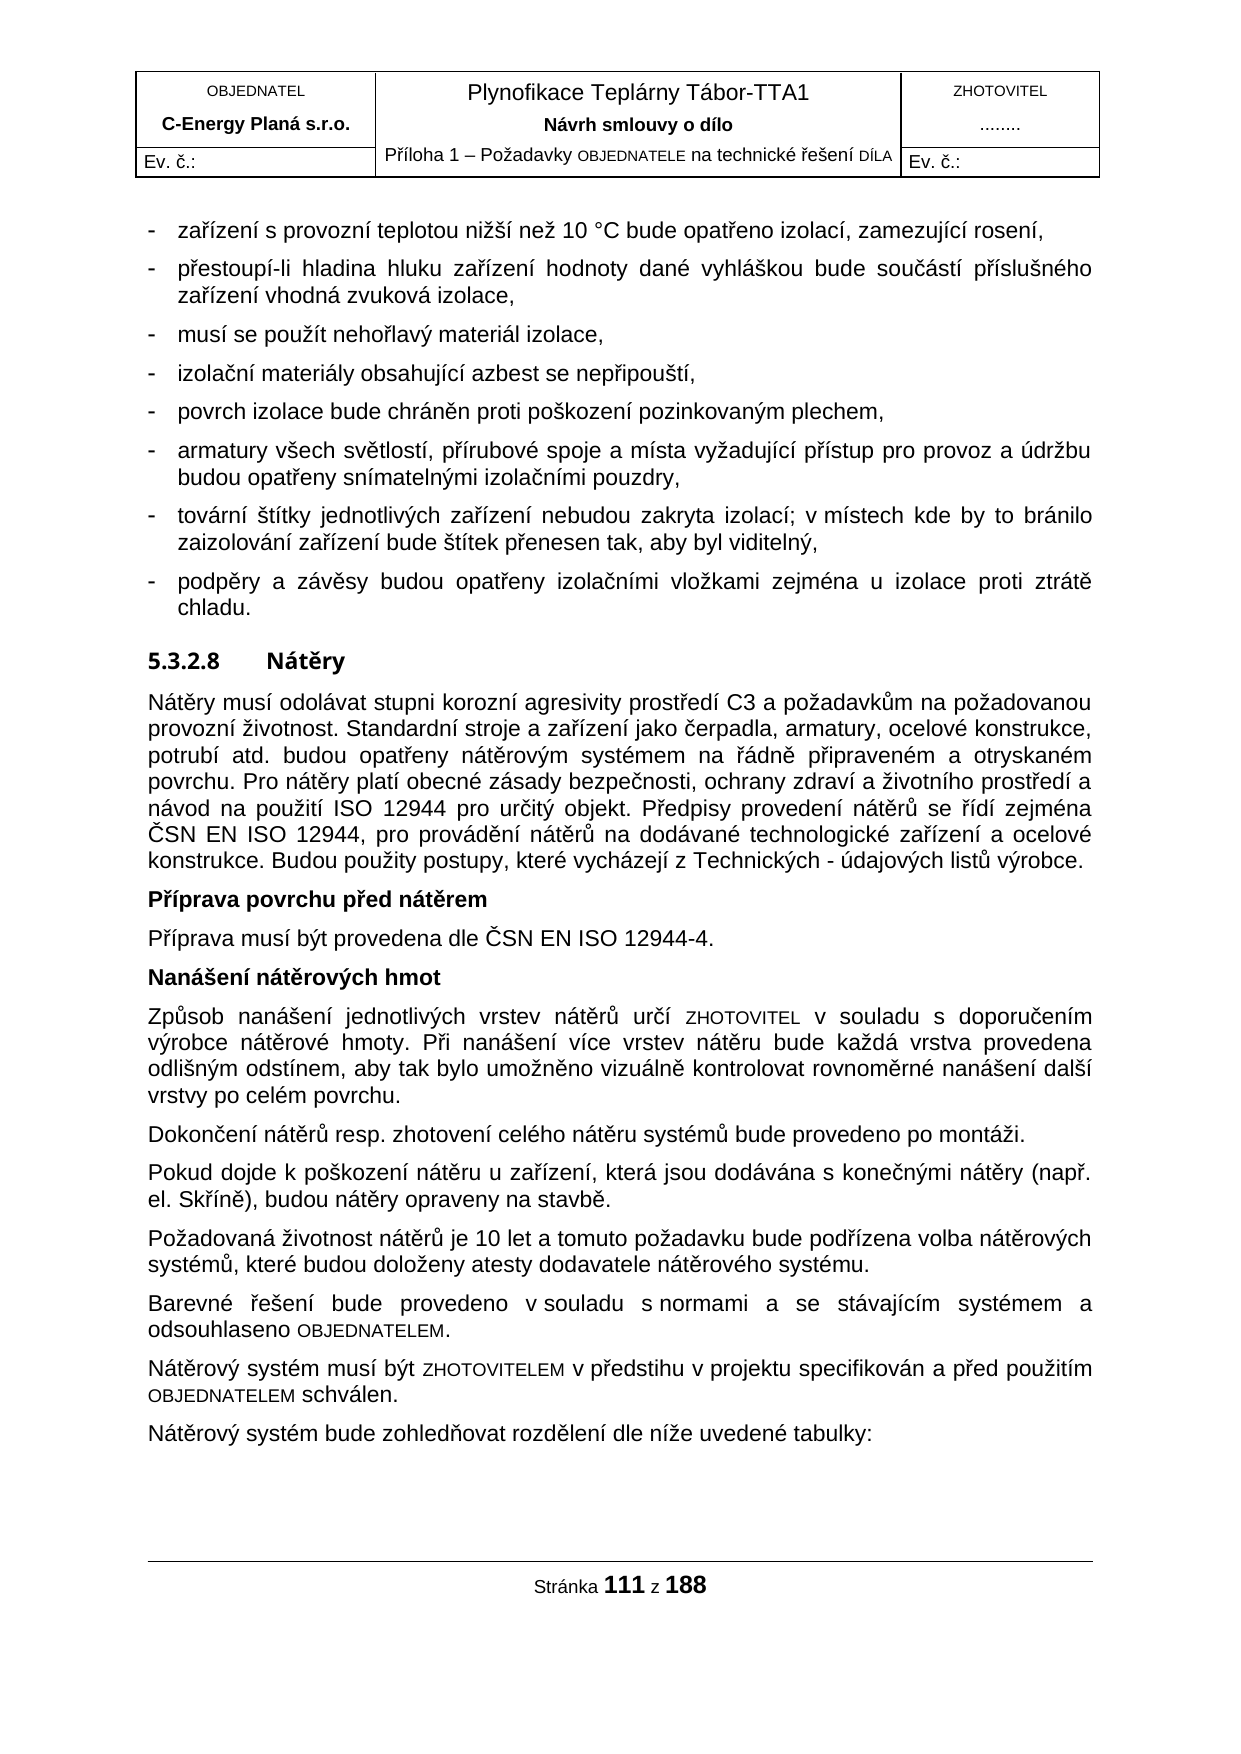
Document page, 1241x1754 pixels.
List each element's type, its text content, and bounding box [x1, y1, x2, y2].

text Dokončení nátěrů resp. zhotovení celého nátěru systémů bude provedeno po montáži. [148, 1121, 1093, 1147]
text  povrch izolace bude chráněn proti poškození pozinkovaným plechem, [148, 398, 1093, 425]
text  musí se použít nehořlavý materiál izolace, [148, 321, 1093, 347]
text Příprava musí být provedena dle ČSN EN ISO 12944-4. [148, 925, 1093, 951]
text Nátěry musí odolávat stupni korozní agresivity prostředí C3 a požadavkům na požadovanou provozní životnost. Standardní stroje a zařízení jako čerpadla, armatury, ocelové konstrukce, potrubí atd. budou opatřeny nátěrovým systémem na řádně připraveném a otryskaném povrchu. Pro nátěry platí obecné zásady bezpečnosti, ochrany zdraví a životního prostředí a návod na použití ISO 12944 pro určitý objekt. Předpisy provedení nátěrů se řídí zejména ČSN EN ISO 12944, pro provádění nátěrů na dodávané technologické zařízení a ocelové konstrukce. Budou použity postupy, které vycházejí z Technických - údajových listů výrobce. [148, 689, 1093, 873]
text  armatury všech světlostí, přírubové spoje a místa vyžadující přístup pro provoz a údržbu budou opatřeny snímatelnými izolačními pouzdry, [148, 437, 1093, 490]
text Barevné řešení bude provedeno v souladu s normami a se stávajícím systémem a odsouhlaseno objednatelem. [148, 1290, 1093, 1342]
text  přestoupí-li hladina hluku zařízení hodnoty dané vyhláškou bude součástí příslušného zařízení vhodná zvuková izolace, [148, 255, 1093, 308]
text Požadovaná životnost nátěrů je 10 let a tomuto požadavku bude podřízena volba nátěrových systémů, které budou doloženy atesty dodavatele nátěrového systému. [148, 1224, 1093, 1277]
text Nanášení nátěrových hmot [148, 964, 1093, 990]
text Nátěrový systém musí být zhotovitelem v předstihu v projektu specifikován a před použitím objednatelem schválen. [148, 1355, 1093, 1408]
subtitle Nátěry [148, 645, 1093, 677]
text  izolační materiály obsahující azbest se nepřipouští, [148, 359, 1093, 386]
text Pokud dojde k poškození nátěru u zařízení, která jsou dodávána s konečnými nátěry (např. el. Skříně), budou nátěry opraveny na stavbě. [148, 1159, 1093, 1212]
text Způsob nanášení jednotlivých vrstev nátěrů určí zhotovitel v souladu s doporučením výrobce nátěrové hmoty. Při nanášení více vrstev nátěru bude každá vrstva provedena odlišným odstínem, aby tak bylo umožněno vizuálně kontrolovat rovnoměrné nanášení další vrstvy po celém povrchu. [148, 1003, 1093, 1108]
text  tovární štítky jednotlivých zařízení nebudou zakryta izolací; v místech kde by to bránilo zaizolování zařízení bude štítek přenesen tak, aby byl viditelný, [148, 502, 1093, 555]
text  podpěry a závěsy budou opatřeny izolačními vložkami zejména u izolace proti ztrátě chladu. [148, 568, 1093, 620]
text Nátěrový systém bude zohledňovat rozdělení dle níže uvedené tabulky: [148, 1420, 1093, 1447]
text  zařízení s provozní teplotou nižší než 10 °C bude opatřeno izolací, zamezující rosení, [148, 217, 1093, 243]
text Příprava povrchu před nátěrem [148, 886, 1093, 912]
